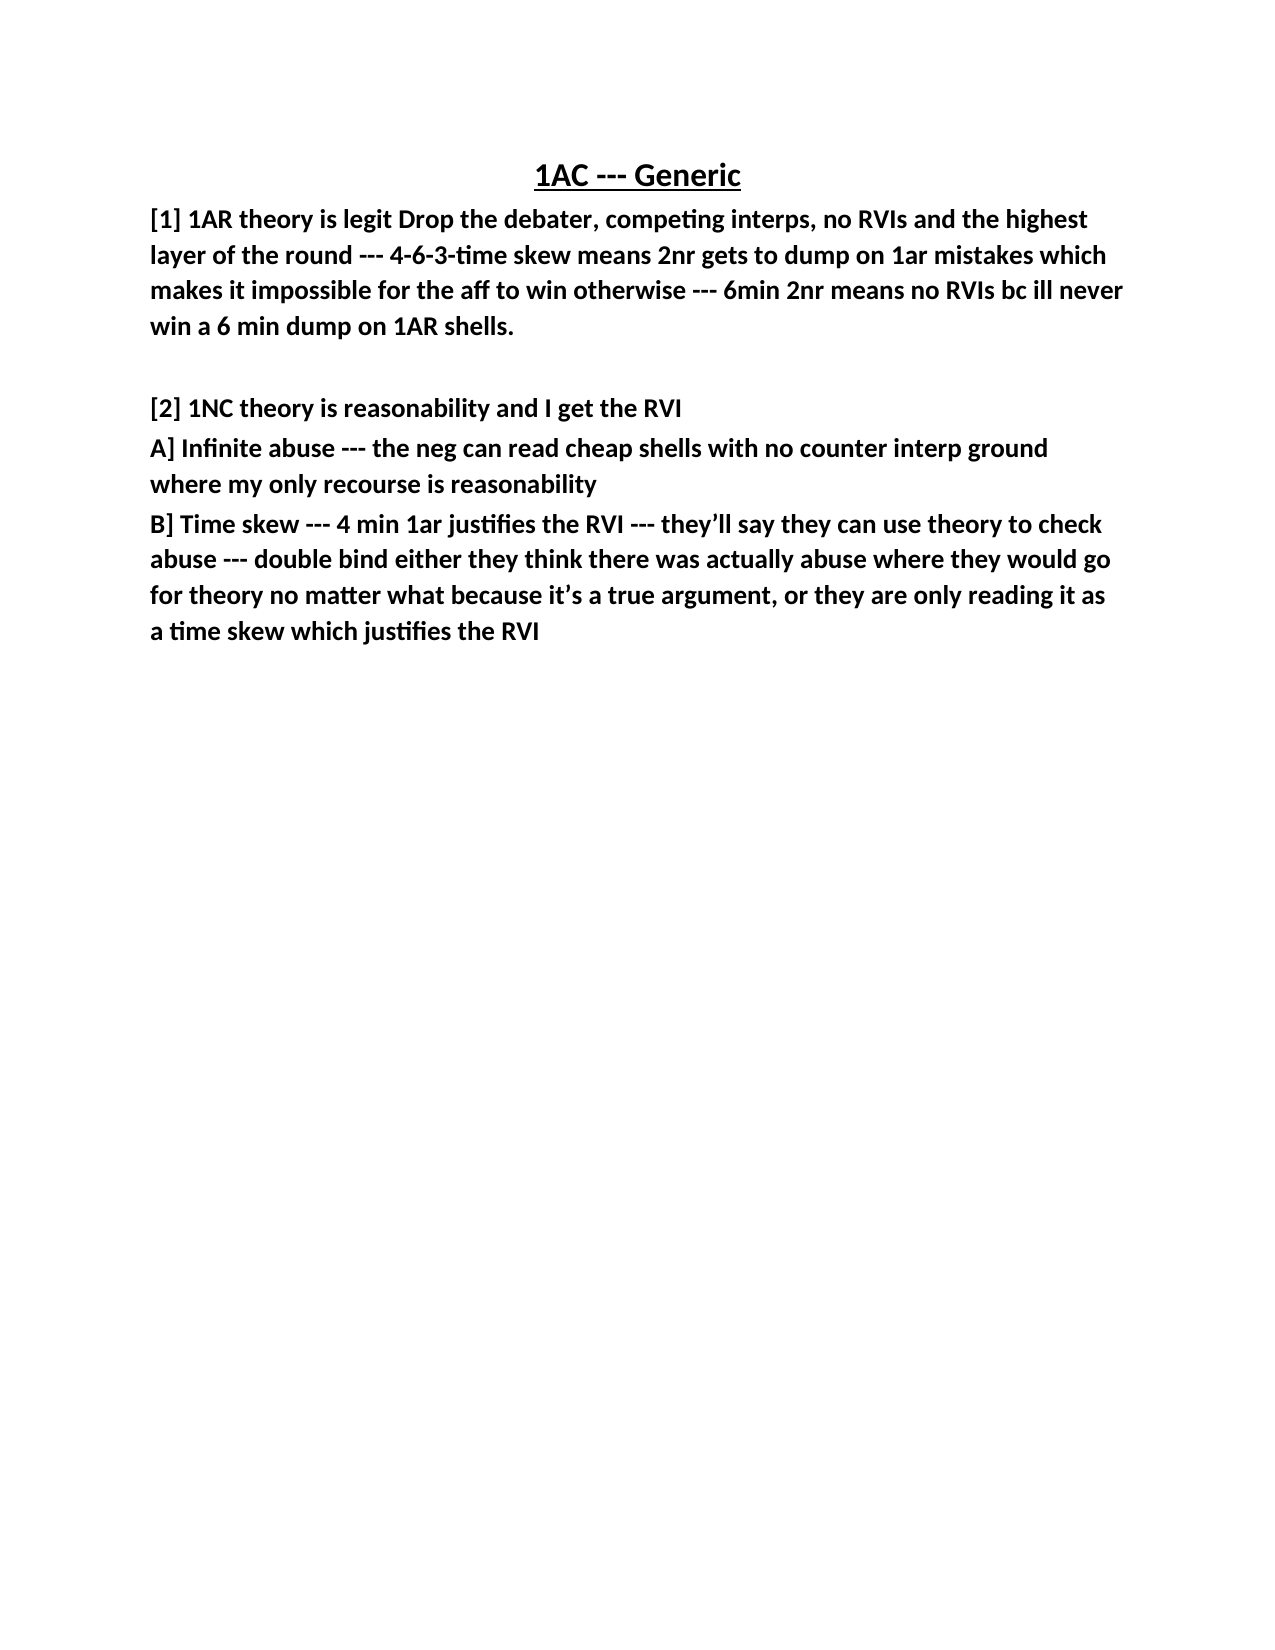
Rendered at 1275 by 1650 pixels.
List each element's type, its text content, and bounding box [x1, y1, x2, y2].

subtitle [1] 1AR theory is legit Drop the debater, competing interps, no RVIs and the highest layer of the round --- 4-6-3-time skew means 2nr gets to dump on 1ar mistakes which makes it impossible for the aff to win otherwise --- 6min 2nr means no RVIs bc ill never win a 6 min dump on 1AR shells. [150, 202, 1125, 342]
subtitle A] Infinite abuse --- the neg can read cheap shells with no counter interp ground where my only recourse is reasonability [150, 431, 1125, 500]
subtitle 1AC --- Generic [150, 154, 1125, 195]
subtitle [2] 1NC theory is reasonability and I get the RVI [150, 392, 1125, 425]
subtitle B] Time skew --- 4 min 1ar justifies the RVI --- they’ll say they can use theory to check abuse --- double bind either they think there was actually abuse where they would go for theory no matter what because it’s a true argument, or they are only reading it as a time skew which justifies the RVI [150, 507, 1125, 647]
